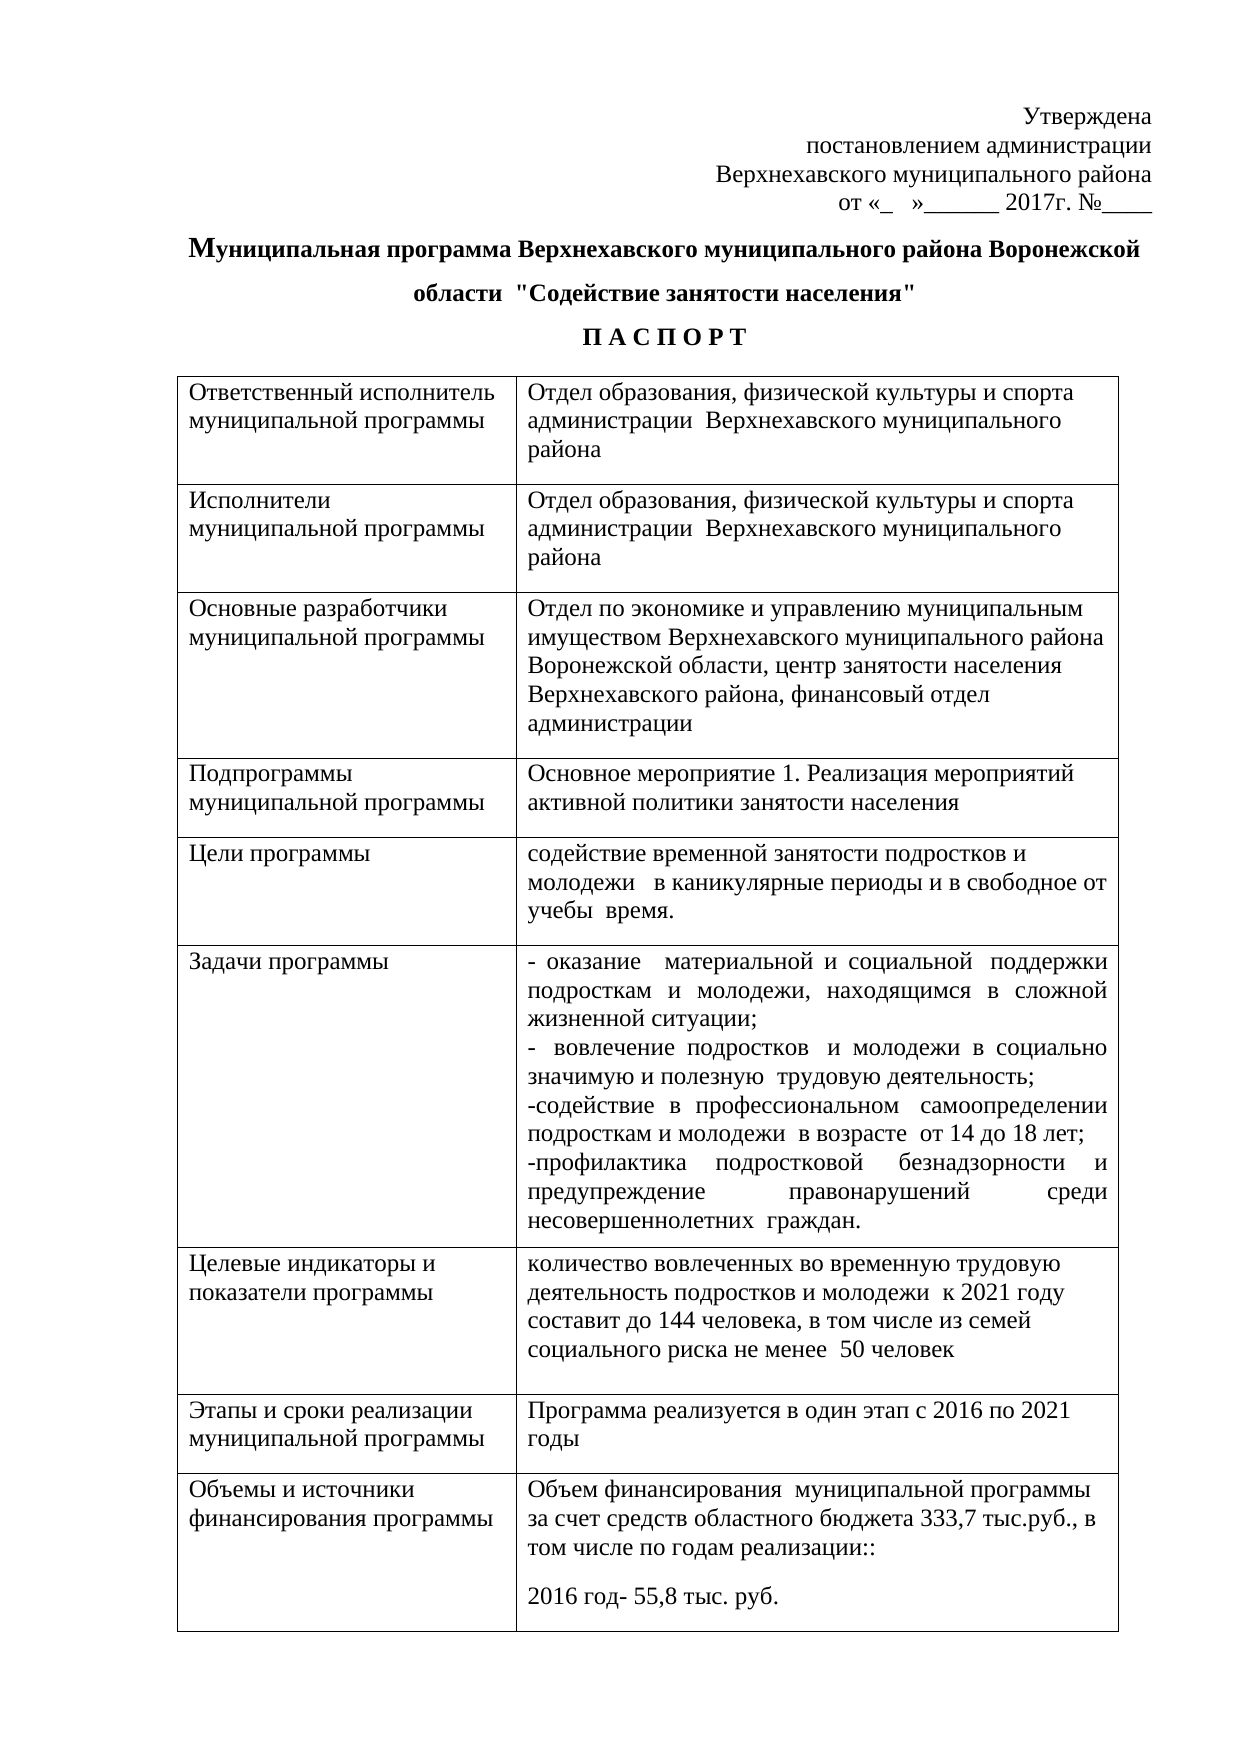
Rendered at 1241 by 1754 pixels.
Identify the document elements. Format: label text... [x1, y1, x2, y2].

table_cell Задачи программы [178, 946, 516, 1247]
table_cell содействие временной занятости подростков и молодежи в каникулярные периоды и в свободное от учебы время. [517, 838, 1118, 945]
text Верхнехавского муниципального района [177, 159, 1152, 187]
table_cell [517, 1474, 1118, 1631]
table_cell Этапы и сроки реализации муниципальной программы [178, 1395, 516, 1473]
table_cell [178, 1474, 516, 1631]
text Муниципальная программа Верхнехавского муниципального района Воронежской области "Содействие занятости населения" [177, 231, 1152, 307]
table_header Отдел образования, физической культуры и спорта администрации Верхнехавского муниципального района [517, 377, 1118, 484]
table_cell Отдел образования, физической культуры и спорта администрации Верхнехавского муниципального района [517, 485, 1118, 592]
table_cell Программа реализуется в один этап с 2016 по 2021 годы [517, 1395, 1118, 1473]
table_cell Отдел по экономике и управлению муниципальным имуществом Верхнехавского муниципального района Воронежской области, центр занятости населения Верхнехавского района, финансовый отдел администрации [517, 593, 1118, 757]
text постановлением администрации [177, 130, 1152, 159]
table_cell Цели программы [178, 838, 516, 945]
table_cell Исполнители муниципальной программы [178, 485, 516, 592]
text П А С П О Р Т [177, 322, 1152, 350]
table_cell - оказание материальной и социальной поддержки подросткам и молодежи, находящимся в сложной жизненной ситуации; - вовлечение подростков и молодежи в социально значимую и полезную трудовую деятельность; -содействие в профессиональном самоопределении подросткам и молодежи в возрасте от 14 до 18 лет; -профилактика подростковой безнадзорности и предупреждение правонарушений среди несовершеннолетних граждан. [517, 946, 1118, 1247]
text от «_ »______ 2017г. №____ [177, 187, 1152, 216]
table_header Ответственный исполнитель муниципальной программы [178, 377, 516, 484]
table_cell Основное мероприятие 1. Реализация мероприятий активной политики занятости населения [517, 759, 1118, 837]
table_cell Целевые индикаторы и показатели программы [178, 1248, 516, 1394]
table_cell Подпрограммы муниципальной программы [178, 759, 516, 837]
text Утверждена [177, 101, 1152, 130]
table_cell Основные разработчики муниципальной программы [178, 593, 516, 757]
